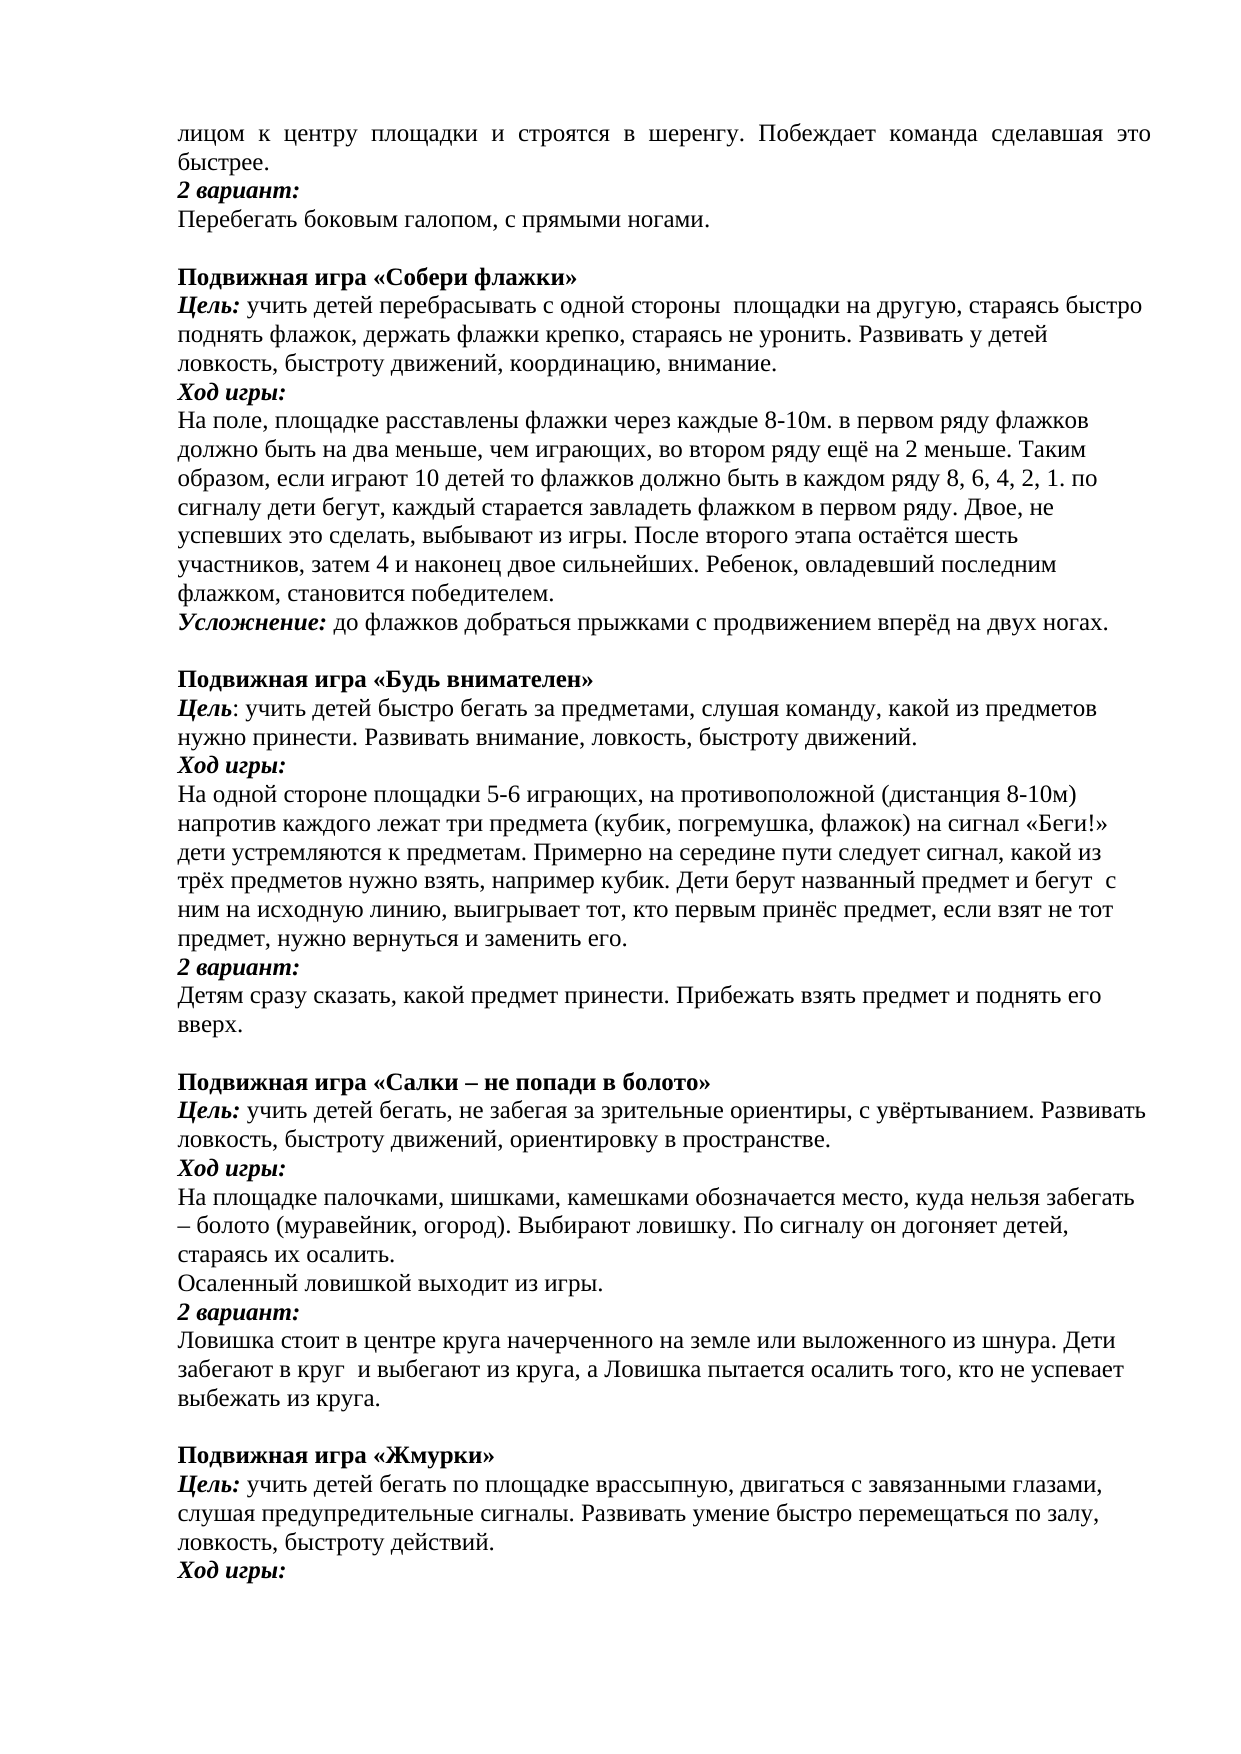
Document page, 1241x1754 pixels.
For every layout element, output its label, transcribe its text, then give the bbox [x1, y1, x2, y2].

text Перебегать боковым галопом, с прямыми ногами. [177, 204, 1152, 233]
text Цель: учить детей бегать по площадке врассыпную, двигаться с завязанными глазами, слушая предупредительные сигналы. Развивать умение быстро перемещаться по залу, ловкость, быстроту действий. [177, 1469, 1152, 1556]
text На поле, площадке расставлены флажки через каждые 8-10м. в первом ряду флажков должно быть на два меньше, чем играющих, во втором ряду ещё на 2 меньше. Таким образом, если играют 10 детей то флажков должно быть в каждом ряду 8, 6, 4, 2, 1. по сигналу дети бегут, каждый старается завладеть флажком в первом ряду. Двое, не успевших это сделать, выбывают из игры. После второго этапа остаётся шесть участников, затем 4 и наконец двое сильнейших. Ребенок, овладевший последним флажком, становится победителем. [177, 406, 1152, 607]
text Ход игры: [177, 1153, 1152, 1182]
text Подвижная игра «Будь внимателен» [177, 664, 1152, 693]
text 2 вариант: [177, 952, 1152, 981]
text Подвижная игра «Жмурки» [177, 1441, 1152, 1469]
text 2 вариант: [177, 1297, 1152, 1326]
text На одной стороне площадки 5-6 играющих, на противоположной (дистанция 8-10м) напротив каждого лежат три предмета (кубик, погремушка, флажок) на сигнал «Беги!» дети устремляются к предметам. Примерно на середине пути следует сигнал, какой из трёх предметов нужно взять, например кубик. Дети берут названный предмет и бегут с ним на исходную линию, выигрывает тот, кто первым принёс предмет, если взят не тот предмет, нужно вернуться и заменить его. [177, 779, 1152, 952]
text Ход игры: [177, 1556, 1152, 1584]
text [177, 118, 1152, 176]
text Подвижная игра «Собери флажки» [177, 262, 1152, 291]
text На площадке палочками, шишками, камешками обозначается место, куда нельзя забегать – болото (муравейник, огород). Выбирают ловишку. По сигналу он догоняет детей, стараясь их осалить. [177, 1182, 1152, 1268]
text Ловишка стоит в центре круга начерченного на земле или выложенного из шнура. Дети забегают в круг и выбегают из круга, а Ловишка пытается осалить того, кто не успевает выбежать из круга. [177, 1326, 1152, 1412]
text Ход игры: [177, 377, 1152, 406]
text Ход игры: [177, 751, 1152, 779]
text Цель: учить детей бегать, не забегая за зрительные ориентиры, с увёртыванием. Развивать ловкость, быстроту движений, ориентировку в пространстве. [177, 1096, 1152, 1153]
text 2 вариант: [177, 176, 1152, 204]
text Цель: учить детей перебрасывать с одной стороны площадки на другую, стараясь быстро поднять флажок, держать флажки крепко, стараясь не уронить. Развивать у детей ловкость, быстроту движений, координацию, внимание. [177, 291, 1152, 377]
text Детям сразу сказать, какой предмет принести. Прибежать взять предмет и поднять его вверх. [177, 981, 1152, 1038]
text Цель: учить детей быстро бегать за предметами, слушая команду, какой из предметов нужно принести. Развивать внимание, ловкость, быстроту движений. [177, 693, 1152, 751]
text Подвижная игра «Салки – не попади в болото» [177, 1067, 1152, 1096]
text Усложнение: до флажков добраться прыжками с продвижением вперёд на двух ногах. [177, 607, 1152, 636]
text Осаленный ловишкой выходит из игры. [177, 1268, 1152, 1297]
